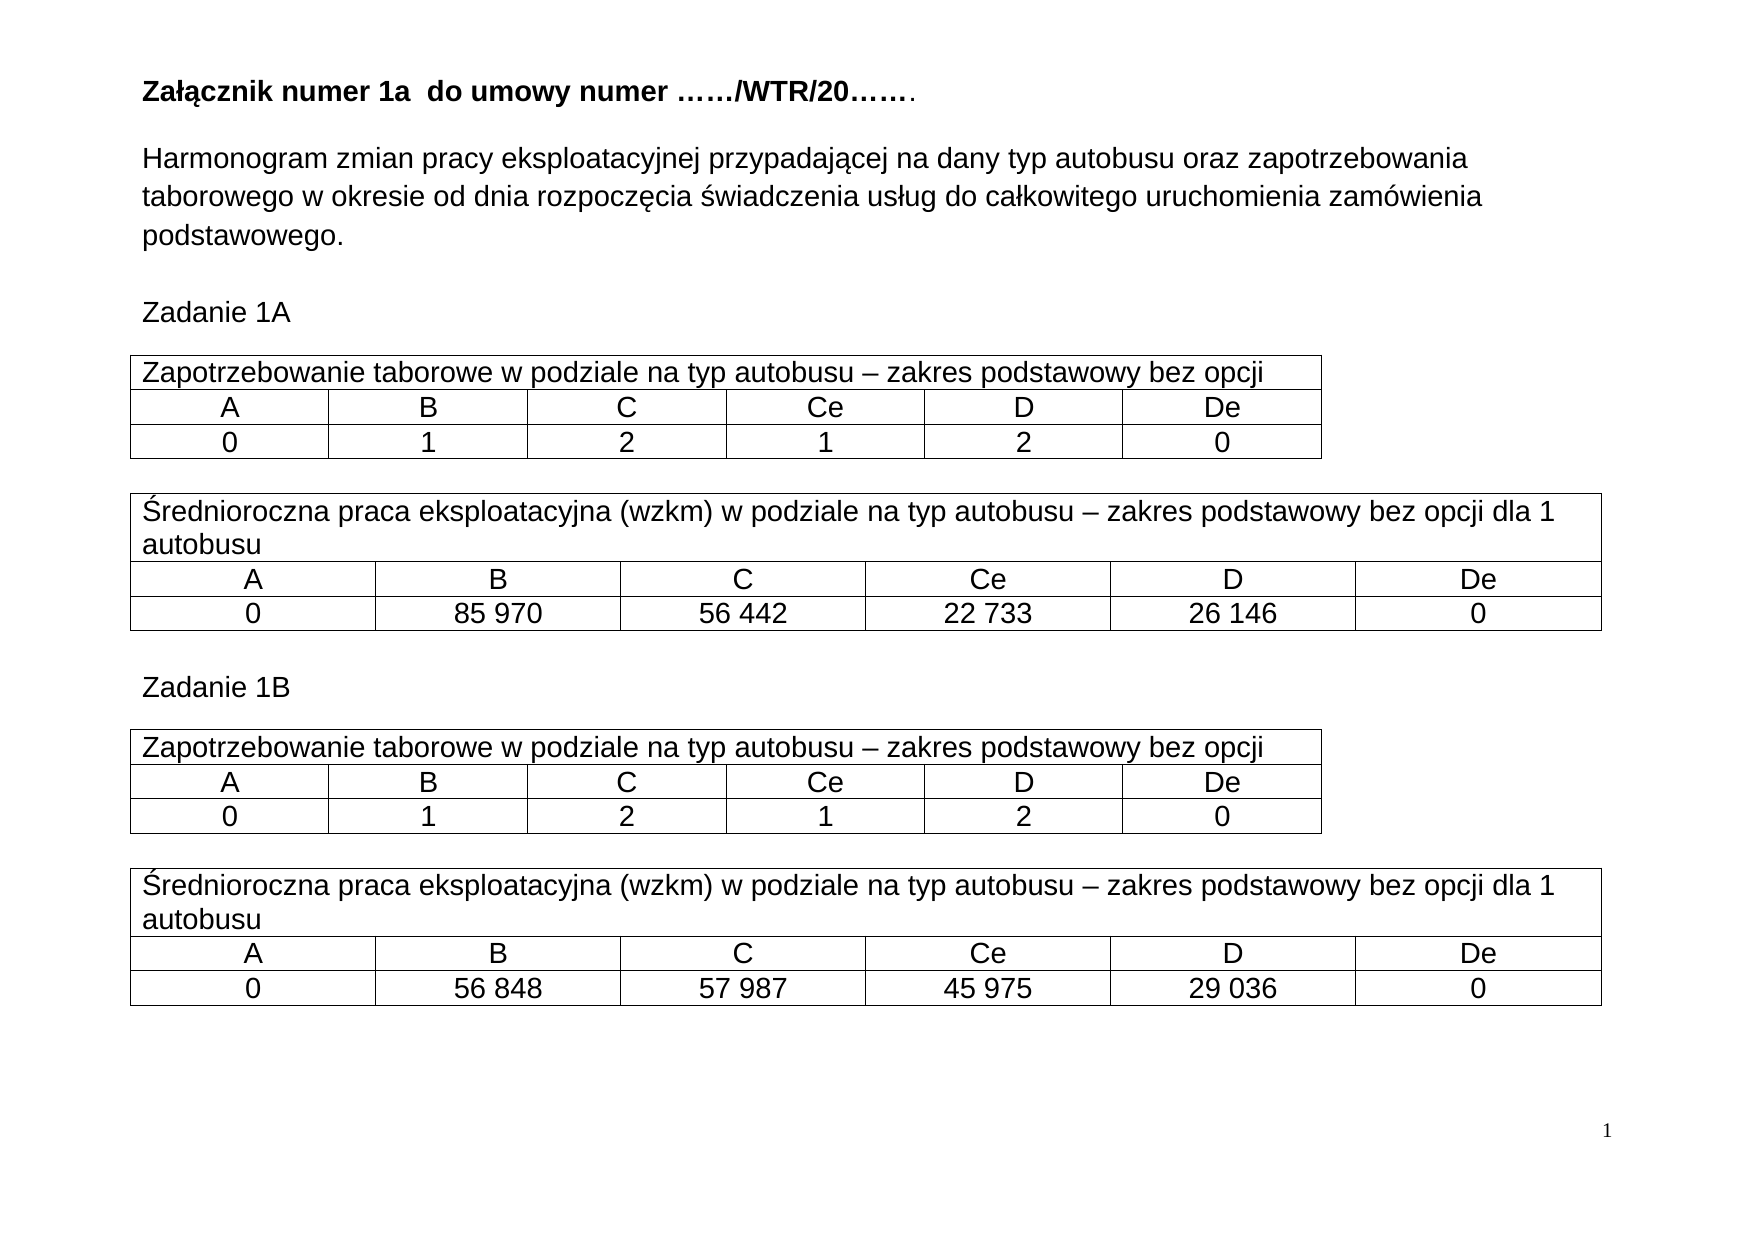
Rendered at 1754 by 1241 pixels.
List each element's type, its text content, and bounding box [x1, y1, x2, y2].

table_cell D [1111, 562, 1355, 596]
table_cell Ce [727, 765, 924, 798]
table_cell B [376, 562, 620, 596]
table_cell 45 975 [866, 971, 1110, 1005]
table_cell 1 [727, 799, 924, 833]
table_header Średnioroczna praca eksploatacyjna (wzkm) w podziale na typ autobusu – zakres podstawowy bez opcji dla 1 autobusu [131, 494, 1601, 561]
table_cell 1 [727, 425, 924, 458]
table_cell De [1123, 390, 1321, 424]
table_cell D [1111, 937, 1355, 970]
table_cell 56 848 [376, 971, 620, 1005]
table_cell 2 [925, 425, 1122, 458]
table_cell C [621, 562, 865, 596]
table_cell 85 970 [376, 597, 620, 630]
table_cell A [131, 765, 328, 798]
table_cell 26 146 [1111, 597, 1355, 630]
text Zadanie 1B [142, 670, 1612, 703]
table_cell 0 [1356, 971, 1601, 1005]
table_cell 2 [528, 425, 726, 458]
table_header Zapotrzebowanie taborowe w podziale na typ autobusu – zakres podstawowy bez opcji [131, 730, 1321, 764]
table_cell 0 [131, 597, 375, 630]
table_cell De [1356, 937, 1601, 970]
subtitle Załącznik numer 1a do umowy numer ……/WTR/20……. [142, 74, 1612, 107]
table_cell 2 [925, 799, 1122, 833]
table_cell B [376, 937, 620, 970]
table_cell A [131, 937, 375, 970]
table_cell 57 987 [621, 971, 865, 1005]
table_cell 56 442 [621, 597, 865, 630]
table_cell Ce [866, 562, 1110, 596]
table_cell 0 [131, 799, 328, 833]
table_cell 29 036 [1111, 971, 1355, 1005]
table_cell De [1356, 562, 1601, 596]
table_cell C [621, 937, 865, 970]
table_cell A [131, 390, 328, 424]
table_cell D [925, 390, 1122, 424]
table_cell B [329, 765, 527, 798]
text Zadanie 1A [142, 295, 1612, 329]
table_cell 0 [1123, 425, 1321, 458]
table_cell 0 [131, 971, 375, 1005]
table_cell Ce [866, 937, 1110, 970]
table_cell C [528, 390, 726, 424]
table_cell 1 [329, 425, 527, 458]
table_cell C [528, 765, 726, 798]
table_cell 0 [1123, 799, 1321, 833]
table_header Zapotrzebowanie taborowe w podziale na typ autobusu – zakres podstawowy bez opcji [131, 356, 1321, 389]
table_cell 0 [131, 425, 328, 458]
table_cell 22 733 [866, 597, 1110, 630]
table_cell 2 [528, 799, 726, 833]
text Harmonogram zmian pracy eksploatacyjnej przypadającej na dany typ autobusu oraz zapotrzebowania taborowego w okresie od dnia rozpoczęcia świadczenia usług do całkowitego uruchomienia zamówienia podstawowego. [142, 141, 1612, 252]
table_cell De [1123, 765, 1321, 798]
table_cell 0 [1356, 597, 1601, 630]
table_cell D [925, 765, 1122, 798]
table_cell A [131, 562, 375, 596]
table_cell Ce [727, 390, 924, 424]
table_cell B [329, 390, 527, 424]
table_cell 1 [329, 799, 527, 833]
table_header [131, 869, 1601, 936]
